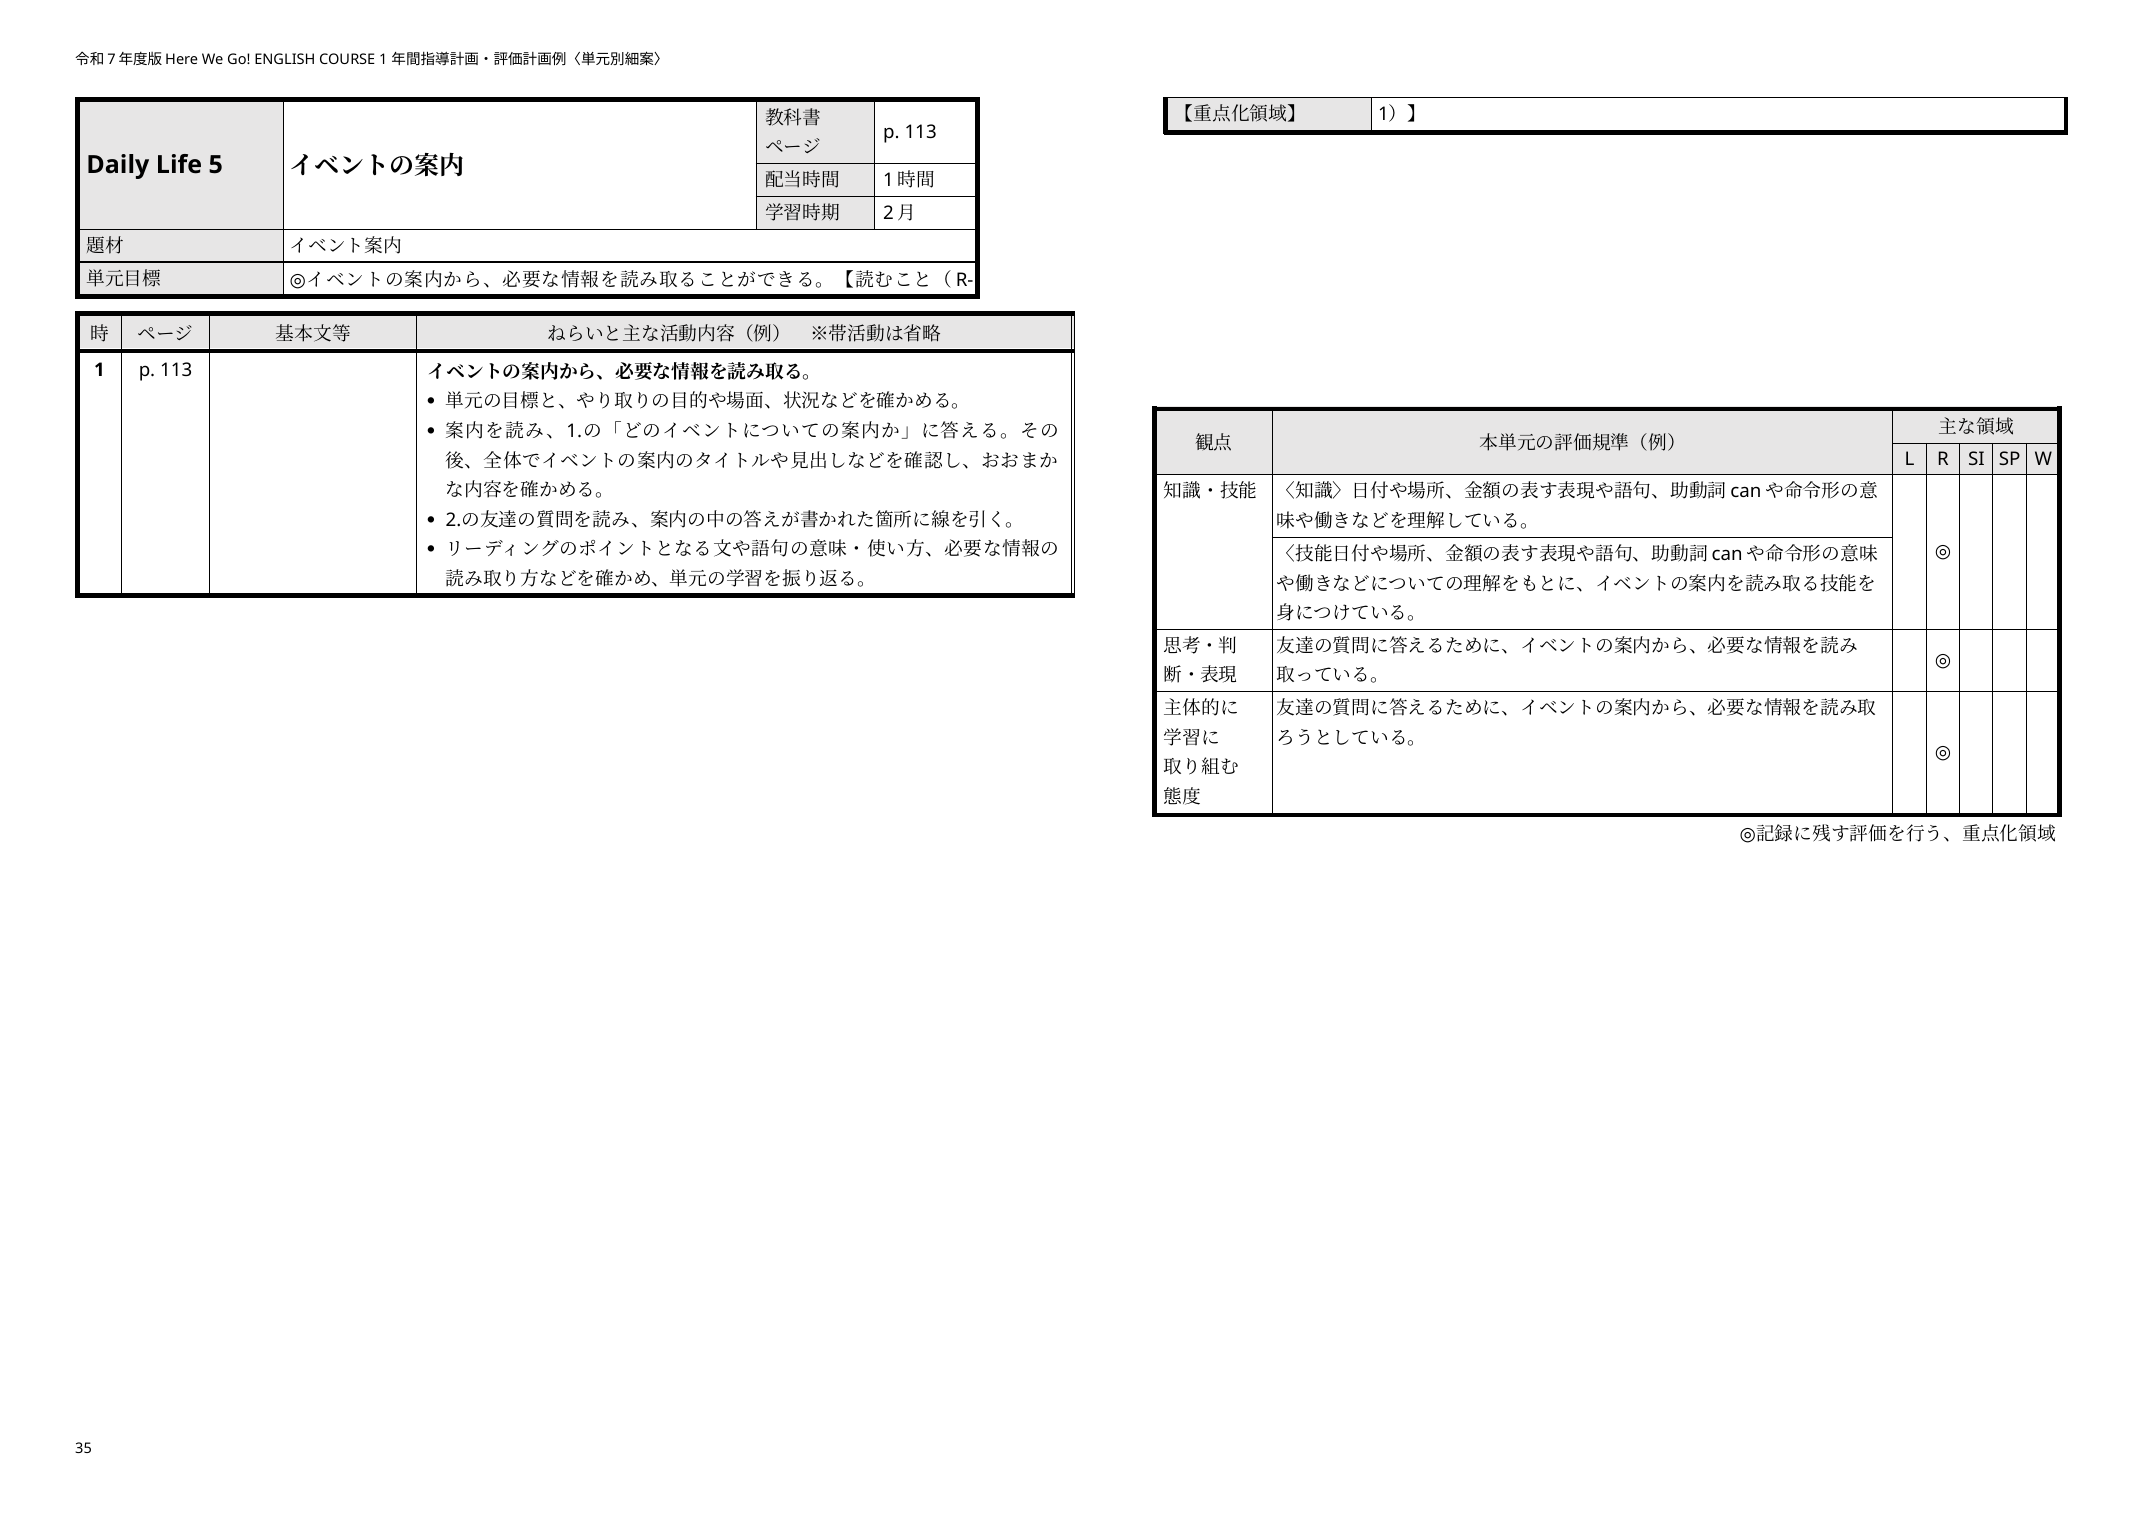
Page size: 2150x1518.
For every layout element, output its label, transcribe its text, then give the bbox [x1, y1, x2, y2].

table_cell ◎イベントの案内から、必要な情報を読み取ることができる。【読むこと（R-1）】 [284, 263, 975, 294]
table_cell 〈技能日付や場所、金額の表す表現や語句、助動詞canや命令形の意味や働きなどについての理解をもとに、イベントの案内を読み取る技能を身につけている。 [1273, 538, 1892, 628]
table_header 本単元の評価規準（例） [1273, 411, 1892, 474]
table_cell ◎ [1927, 475, 1959, 628]
table_cell イベント案内 [284, 230, 975, 261]
table_header ねらいと主な活動内容（例） ※帯活動は省略 [417, 316, 1071, 348]
table_cell 友達の質問に答えるために、イベントの案内から、必要な情報を読み取っている。 [1273, 630, 1892, 691]
table_cell 主体的に 学習に 取り組む 態度 [1157, 692, 1272, 812]
table_cell イベントの案内から、必要な情報を読み取る。 単元の目標と、やり取りの目的や場面、状況などを確かめる。 案内を読み、1.の「どのイベントについての案内か」に答える。その後、全体でイベントの案内のタイトルや見出しなどを確認し、おおまかな内容を確かめる。 2.の友達の質問を読み、案内の中の答えが書かれた箇所に線を引く。 リーディングのポイントとなる文や語句の意味・使い方、必要な情報の読み取り方などを確かめ、単元の学習を振り返る。 [417, 353, 1071, 593]
table_cell [1960, 692, 1992, 812]
table_cell [2027, 475, 2057, 628]
table_cell 〈知識〉日付や場所、金額の表す表現や語句、助動詞canや命令形の意味や働きなどを理解している。 [1273, 475, 1892, 537]
table_cell 友達の質問に答えるために、イベントの案内から、必要な情報を読み取ろうとしている。 [1273, 692, 1892, 812]
table_cell 2月 [875, 197, 975, 229]
table_header ページ [122, 316, 209, 348]
table_cell 単元目標 【重点化領域】 [1168, 98, 1371, 130]
table_cell 1 [80, 353, 121, 593]
table_header 観点 [1157, 411, 1272, 474]
table_header 主な領域 [1893, 411, 2057, 443]
table_cell ◎ [1927, 692, 1959, 812]
table_cell [1993, 475, 2026, 628]
table_cell 配当時間 [757, 164, 874, 196]
table_cell SP [1993, 444, 2026, 474]
table_cell [1960, 475, 1992, 628]
table_cell [1993, 692, 2026, 812]
table_cell [2027, 630, 2057, 691]
table_header 教科書 ページ [757, 102, 874, 163]
table_cell ◎イベントの案内から、必要な情報を読み取ることができる。【読むこと（R-1）】 [1372, 98, 2064, 130]
table_cell 単元目標 【重点化領域】 [80, 263, 283, 294]
table_cell [1993, 630, 2026, 691]
table_header 時 [80, 316, 121, 348]
table_cell [1893, 630, 1926, 691]
table_cell 知識・技能 [1157, 475, 1272, 628]
table_cell [2027, 692, 2057, 812]
table_cell ◎記録に残す評価を行う、重点化領域 [1155, 817, 2060, 849]
table_cell 1時間 [875, 164, 975, 196]
table_header p. 113 [875, 102, 975, 163]
table_cell 題材 [80, 230, 283, 261]
table_cell L [1893, 444, 1926, 474]
table_cell 学習時期 [757, 197, 874, 229]
table_cell p. 113 [122, 353, 209, 593]
table_cell R [1927, 444, 1959, 474]
table_header 基本文等 [210, 316, 416, 348]
table_cell [1960, 630, 1992, 691]
table_cell W [2027, 444, 2057, 474]
table_cell [1893, 692, 1926, 812]
table_cell [1893, 475, 1926, 628]
table_cell [210, 353, 416, 593]
table_header イベントの案内 [284, 102, 756, 229]
table_cell ◎ [1927, 630, 1959, 691]
table_cell SI [1960, 444, 1992, 474]
table_header Daily Life 5 [80, 102, 283, 229]
table_cell 思考・判断・表現 [1157, 630, 1272, 691]
